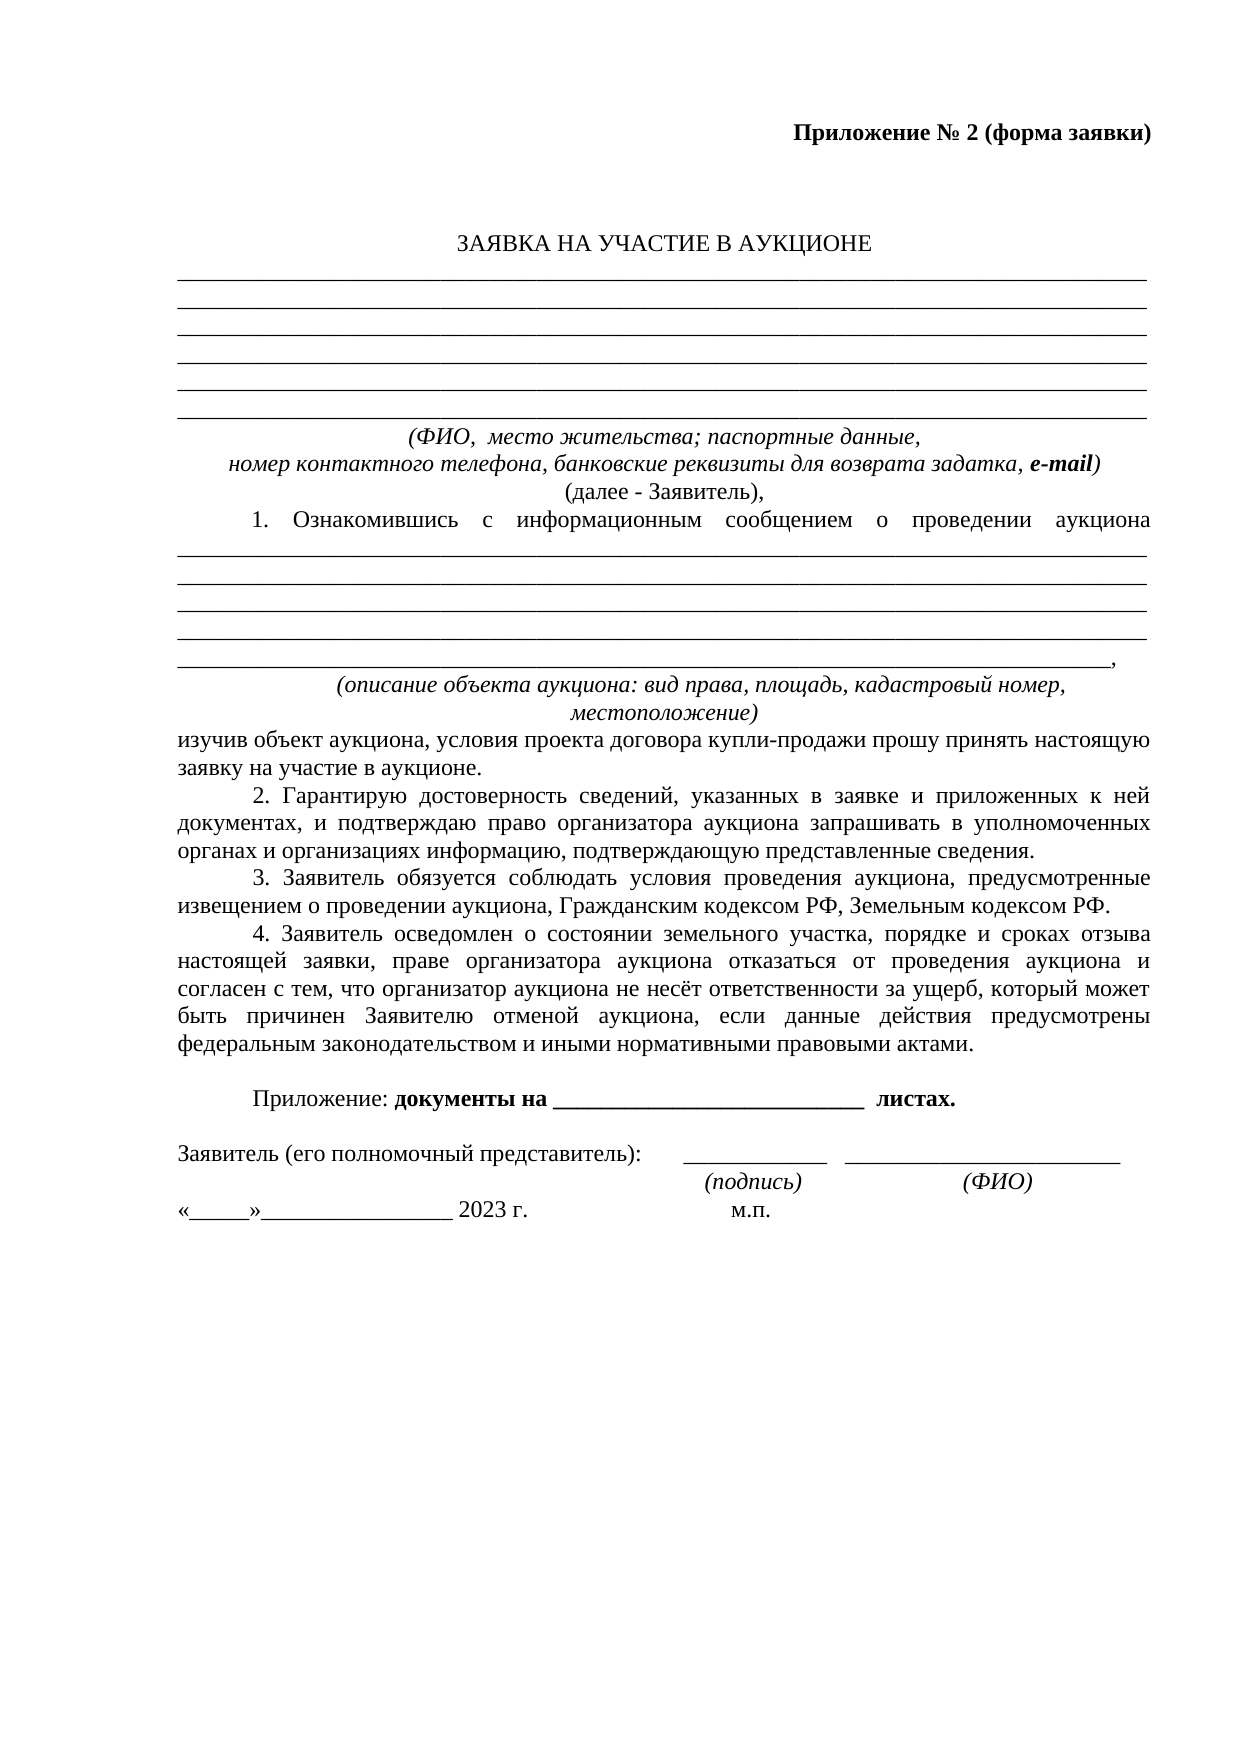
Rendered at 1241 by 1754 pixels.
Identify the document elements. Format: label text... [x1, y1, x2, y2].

text (подпись) (ФИО) [177, 1167, 1152, 1195]
text _________________________________________________________________________________ [177, 284, 1152, 311]
text Приложение № 2 (форма заявки) [177, 118, 1152, 146]
text ЗАЯВКА НА УЧАСТИЕ В АУКЦИОНЕ [177, 228, 1152, 256]
text Приложение: документы на __________________________ листах. [177, 1084, 1152, 1112]
text _________________________________________________________________________________ [177, 394, 1152, 422]
text изучив объект аукциона, условия проекта договора купли-продажи прошу принять настоящую заявку на участие в аукционе. [177, 725, 1152, 781]
text номер контактного телефона, банковские реквизиты для возврата задатка, e-mail) (далее - Заявитель), [177, 449, 1152, 504]
text Заявитель (его полномочный представитель): ____________ _______________________ [177, 1139, 1152, 1167]
text 1. Ознакомившись с информационным сообщением о проведении аукциона __________________________________________________________________________________________________________________________________________________________________________________________________________________________________________________________________________________________________________________________________________________________________________________________________________________, [177, 504, 1152, 670]
text _________________________________________________________________________________ [177, 367, 1152, 394]
text (ФИО, место жительства; паспортные данные, [177, 422, 1152, 449]
text _________________________________________________________________________________ [177, 339, 1152, 367]
text (описание объекта аукциона: вид права, площадь, кадастровый номер, местоположение) [177, 670, 1152, 725]
text _________________________________________________________________________________ [177, 311, 1152, 339]
text 3. Заявитель обязуется соблюдать условия проведения аукциона, предусмотренные извещением о проведении аукциона, Гражданским кодексом РФ, Земельным кодексом РФ. [177, 863, 1152, 919]
text «_____»________________ 2023 г. м.п. [177, 1195, 1152, 1222]
text _________________________________________________________________________________ [177, 256, 1152, 284]
text 2. Гарантирую достоверность сведений, указанных в заявке и приложенных к ней документах, и подтверждаю право организатора аукциона запрашивать в уполномоченных органах и организациях информацию, подтверждающую представленные сведения. [177, 781, 1152, 863]
text 4. Заявитель осведомлен о состоянии земельного участка, порядке и сроках отзыва настоящей заявки, праве организатора аукциона отказаться от проведения аукциона и согласен с тем, что организатор аукциона не несёт ответственности за ущерб, который может быть причинен Заявителю отменой аукциона, если данные действия предусмотрены федеральным законодательством и иными нормативными правовыми актами. [177, 919, 1152, 1057]
